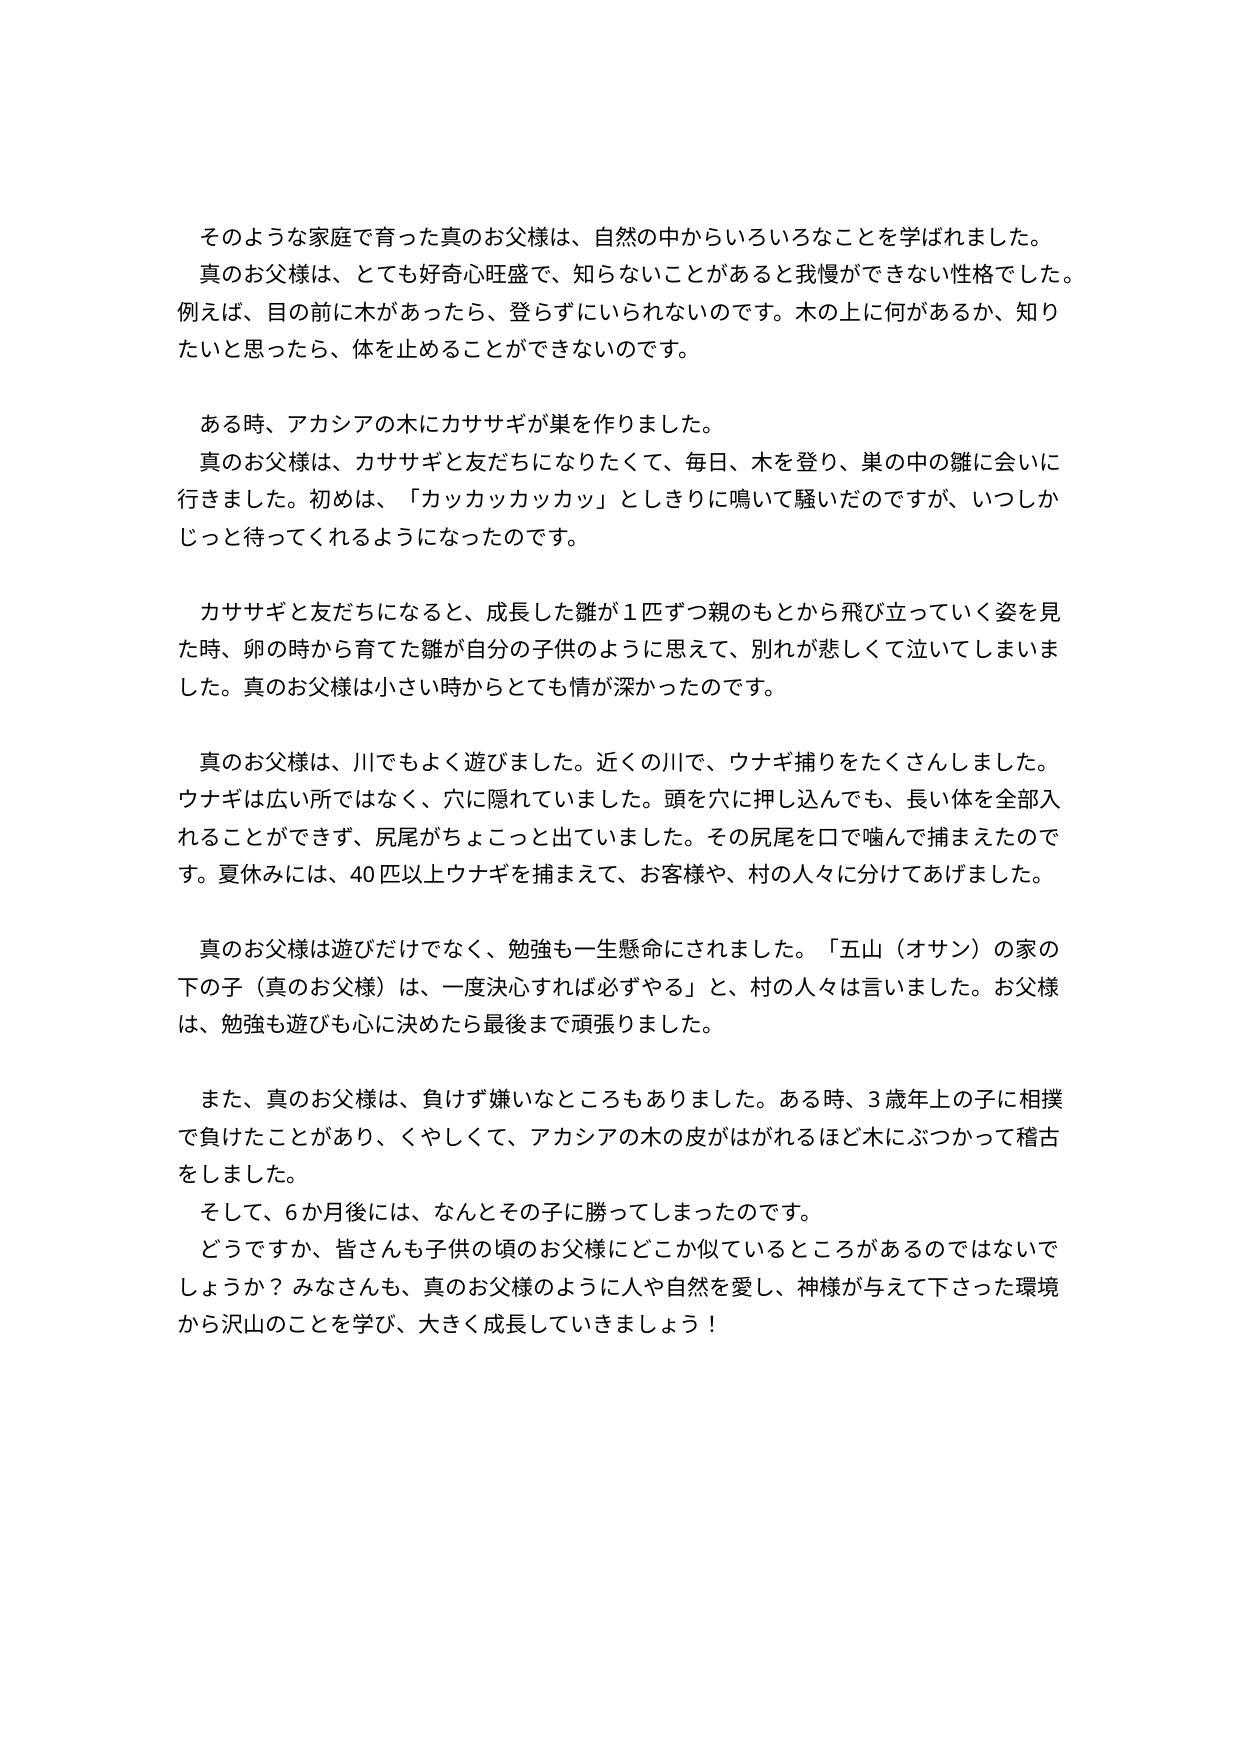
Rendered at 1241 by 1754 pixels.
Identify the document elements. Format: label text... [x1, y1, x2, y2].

text ある時、アカシアの木にカササギが巣を作りました。 [177, 404, 1063, 442]
text そのような家庭で育った真のお父様は、自然の中からいろいろなことを学ばれました。 [177, 217, 1063, 254]
text 真のお父様は、カササギと友だちになりたくて、毎日、木を登り、巣の中の雛に会いに行きました。初めは、「カッカッカッカッ」としきりに鳴いて騒いだのですが、いつしかじっと待ってくれるようになったのです。 [177, 442, 1063, 554]
text 真のお父様は、川でもよく遊びました。近くの川で、ウナギ捕りをたくさんしました。ウナギは広い所ではなく、穴に隠れていました。頭を穴に押し込んでも、長い体を全部入れることができず、尻尾がちょこっと出ていました。その尻尾を口で噛んで捕まえたのです。夏休みには、40匹以上ウナギを捕まえて、お客様や、村の人々に分けてあげました。 [177, 742, 1063, 892]
text そして、6か月後には、なんとその子に勝ってしまったのです。 [177, 1192, 1063, 1229]
text 真のお父様は、とても好奇心旺盛で、知らないことがあると我慢ができない性格でした。例えば、目の前に木があったら、登らずにいられないのです。木の上に何があるか、知りたいと思ったら、体を止めることができないのです。 [177, 254, 1063, 367]
text 真のお父様は遊びだけでなく、勉強も一生懸命にされました。「五山（オサン）の家の下の子（真のお父様）は、一度決心すれば必ずやる」と、村の人々は言いました。お父様は、勉強も遊びも心に決めたら最後まで頑張りました。 [177, 929, 1063, 1042]
text また、真のお父様は、負けず嫌いなところもありました。ある時、3歳年上の子に相撲で負けたことがあり、くやしくて、アカシアの木の皮がはがれるほど木にぶつかって稽古をしました。 [177, 1079, 1063, 1192]
text カササギと友だちになると、成長した雛が１匹ずつ親のもとから飛び立っていく姿を見た時、卵の時から育てた雛が自分の子供のように思えて、別れが悲しくて泣いてしまいました。真のお父様は小さい時からとても情が深かったのです。 [177, 592, 1063, 704]
text どうですか、皆さんも子供の頃のお父様にどこか似ているところがあるのではないでしょうか？ みなさんも、真のお父様のように人や自然を愛し、神様が与えて下さった環境から沢山のことを学び、大きく成長していきましょう！ [177, 1229, 1063, 1342]
